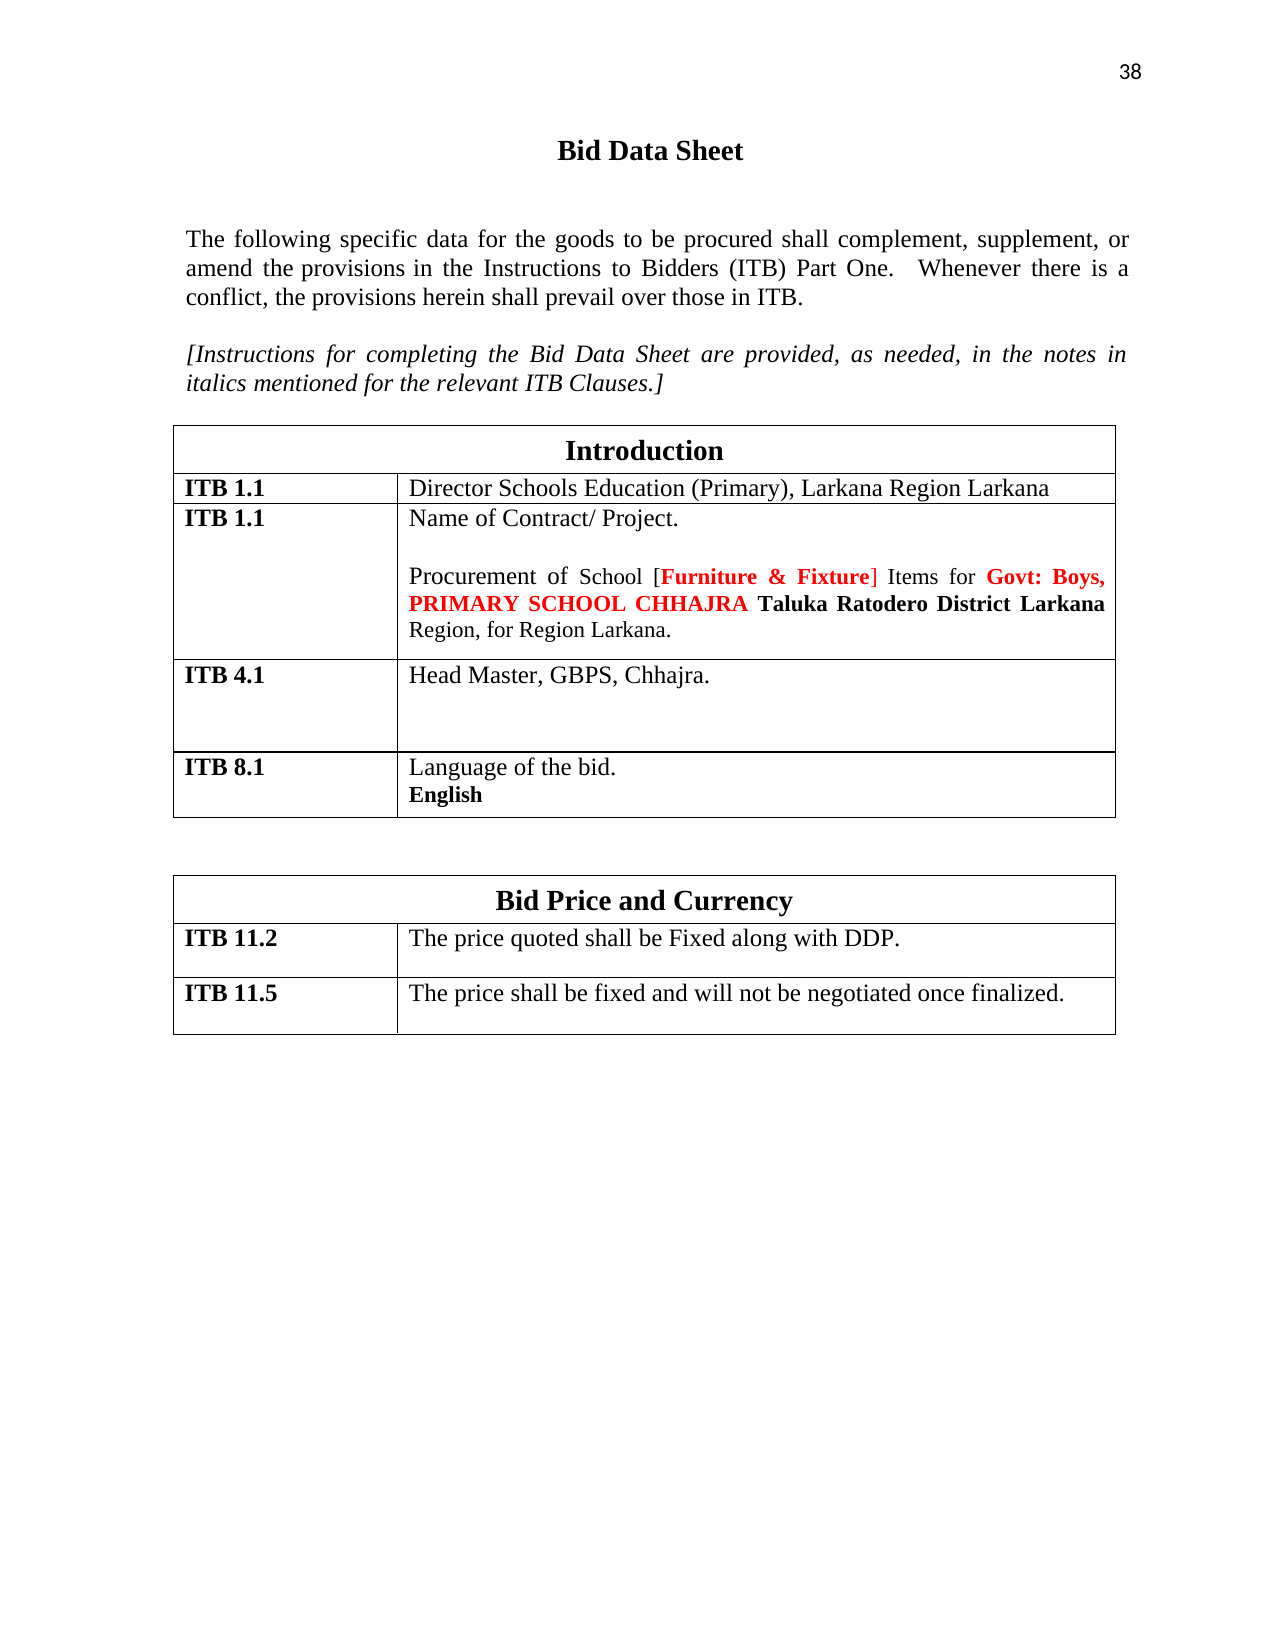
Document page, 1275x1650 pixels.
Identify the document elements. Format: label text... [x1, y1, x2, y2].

table_cell Name of Contract/ Project. Procurement of School [Furniture & Fixture] Items for Govt: Boys, PRIMARY SCHOOL CHHAJRA Taluka Ratodero District Larkana Region, for Region Larkana. [398, 504, 1115, 659]
table_cell ITB 11.2 [174, 924, 397, 977]
table_header Bid Price and Currency [174, 876, 1115, 923]
table_cell Language of the bid. English [398, 753, 1115, 817]
text [Instructions for completing the Bid Data Sheet are provided, as needed, in the notes in italics mentioned for the relevant ITB Clauses.] [186, 339, 1126, 397]
table_cell ITB 1.1 [174, 504, 397, 659]
table_cell ITB 8.1 [174, 753, 397, 817]
text The following specific data for the goods to be procured shall complement, supplement, or amend the provisions in the Instructions to Bidders (ITB) Part One. Whenever there is a conflict, the provisions herein shall prevail over those in ITB. [186, 224, 1130, 311]
table_cell ITB 4.1 [174, 660, 397, 751]
table_cell The price shall be fixed and will not be negotiated once finalized. [398, 978, 1115, 1033]
table_header Introduction [174, 426, 1115, 473]
table_cell The price quoted shall be Fixed along with DDP. [398, 924, 1115, 977]
table_cell ITB 11.5 [174, 978, 397, 1033]
table_cell Director Schools Education (Primary), Larkana Region Larkana [398, 474, 1115, 503]
text Bid Data Sheet [557, 133, 754, 167]
table_cell Head Master, GBPS, Chhajra. [398, 660, 1115, 751]
table_cell ITB 1.1 [174, 474, 397, 503]
